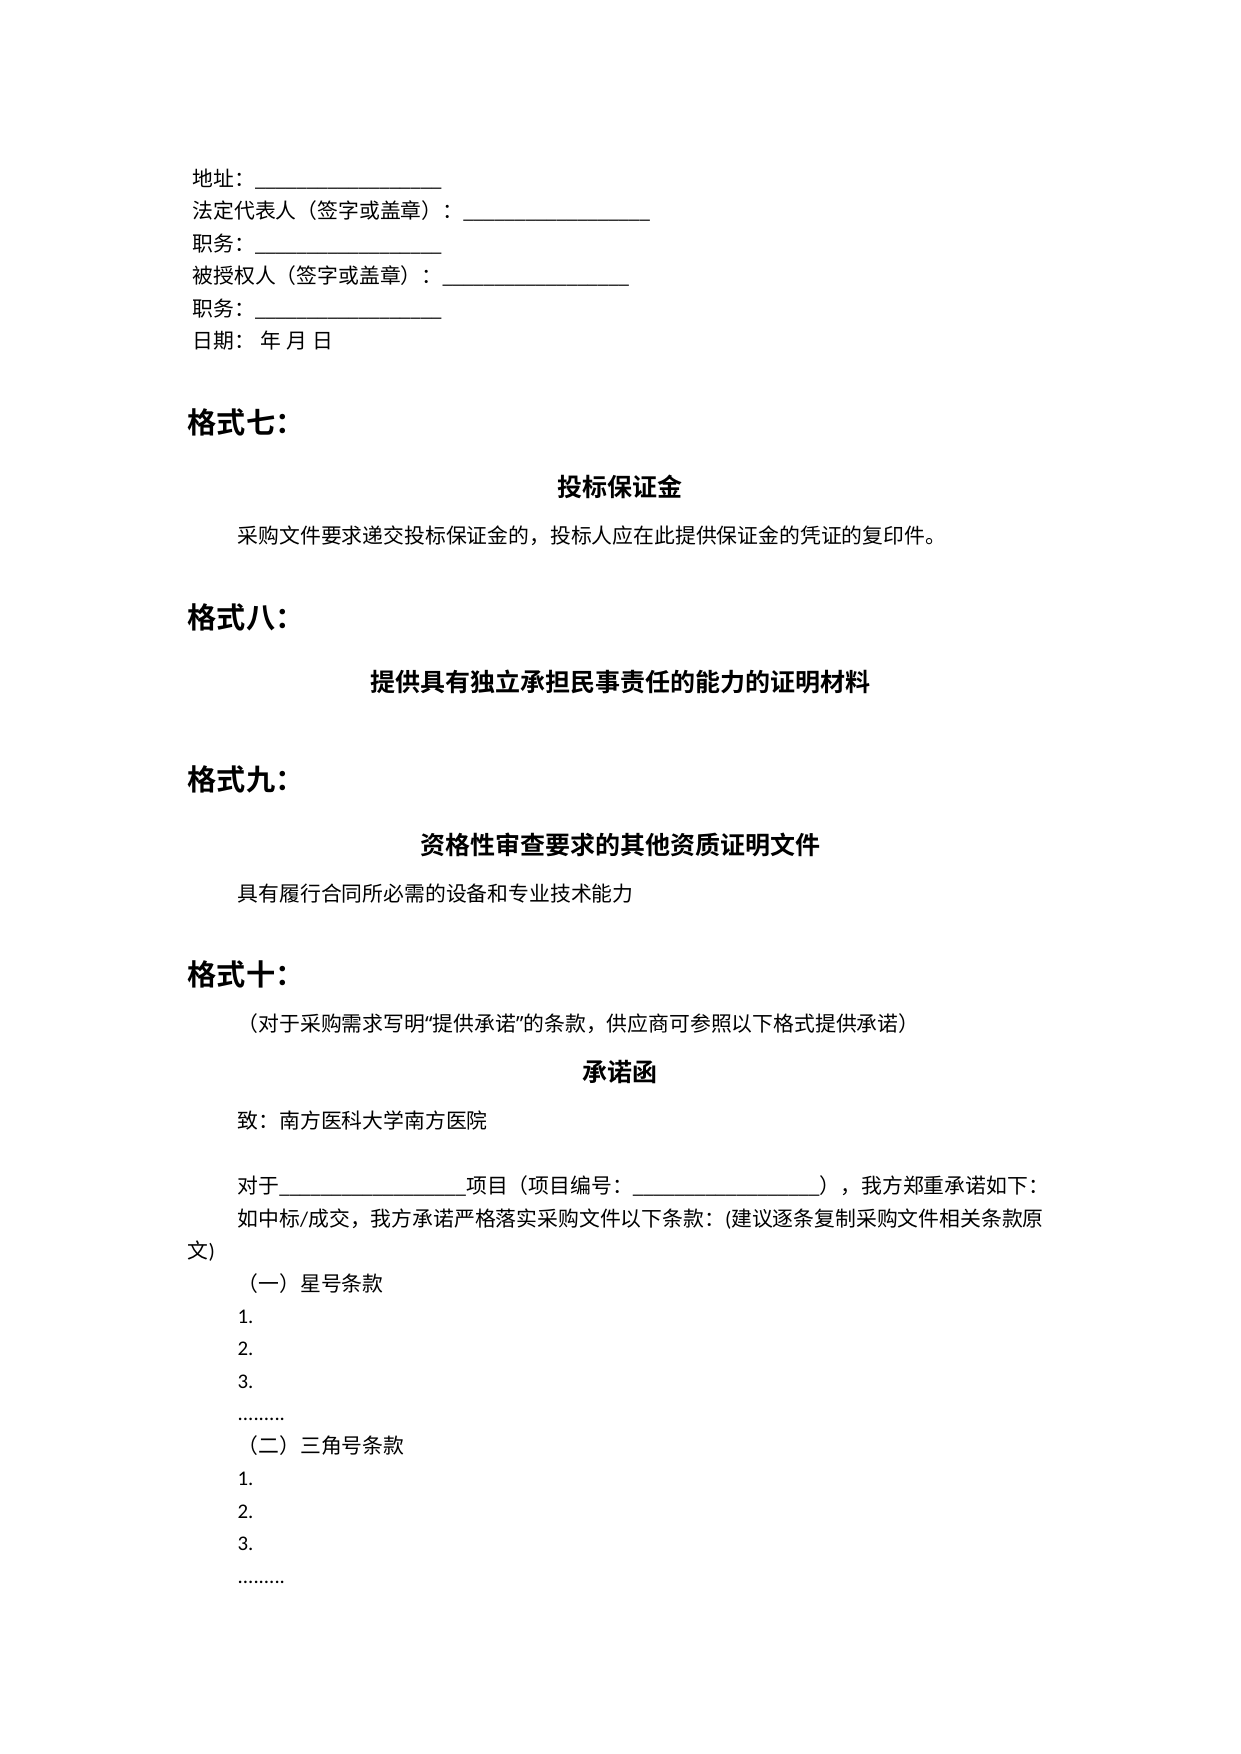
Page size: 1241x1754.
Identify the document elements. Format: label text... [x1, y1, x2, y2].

text （对于采购需求写明“提供承诺”的条款，供应商可参照以下格式提供承诺） [187, 1007, 1053, 1039]
text 3. [187, 1527, 1053, 1559]
text 被授权人（签字或盖章）：__________________ [187, 259, 1053, 292]
text 格式十： [187, 942, 1053, 1007]
text ......... [187, 1397, 1053, 1429]
text 1. [187, 1299, 1053, 1332]
text 1. [187, 1462, 1053, 1494]
text 具有履行合同所必需的设备和专业技术能力 [187, 877, 1053, 909]
text 承诺函 [187, 1039, 1053, 1104]
text 日期： 年 月 日 [187, 324, 1053, 357]
text （一）星号条款 [187, 1267, 1053, 1299]
text 法定代表人（签字或盖章）：__________________ [187, 194, 1053, 227]
text 2. [187, 1332, 1053, 1364]
text （二）三角号条款 [187, 1429, 1053, 1462]
text 地址：__________________ [187, 162, 1053, 194]
text 采购文件要求递交投标保证金的，投标人应在此提供保证金的凭证的复印件。 [187, 519, 1053, 552]
text 2. [187, 1494, 1053, 1527]
text 如中标/成交，我方承诺严格落实采购文件以下条款：(建议逐条复制采购文件相关条款原文) [187, 1202, 1053, 1267]
text 资格性审查要求的其他资质证明文件 [187, 812, 1053, 877]
text 格式七： [187, 389, 1053, 454]
text ......... [187, 1559, 1053, 1592]
text 职务：__________________ [187, 292, 1053, 324]
text 致：南方医科大学南方医院 [187, 1104, 1053, 1169]
text 格式九： [187, 747, 1053, 812]
text 职务：__________________ [187, 227, 1053, 259]
text 对于__________________项目（项目编号：__________________），我方郑重承诺如下： [187, 1169, 1053, 1202]
text 投标保证金 [187, 454, 1053, 519]
text 提供具有独立承担民事责任的能力的证明材料 [187, 649, 1053, 714]
text 格式八： [187, 584, 1053, 649]
text 3. [187, 1364, 1053, 1397]
